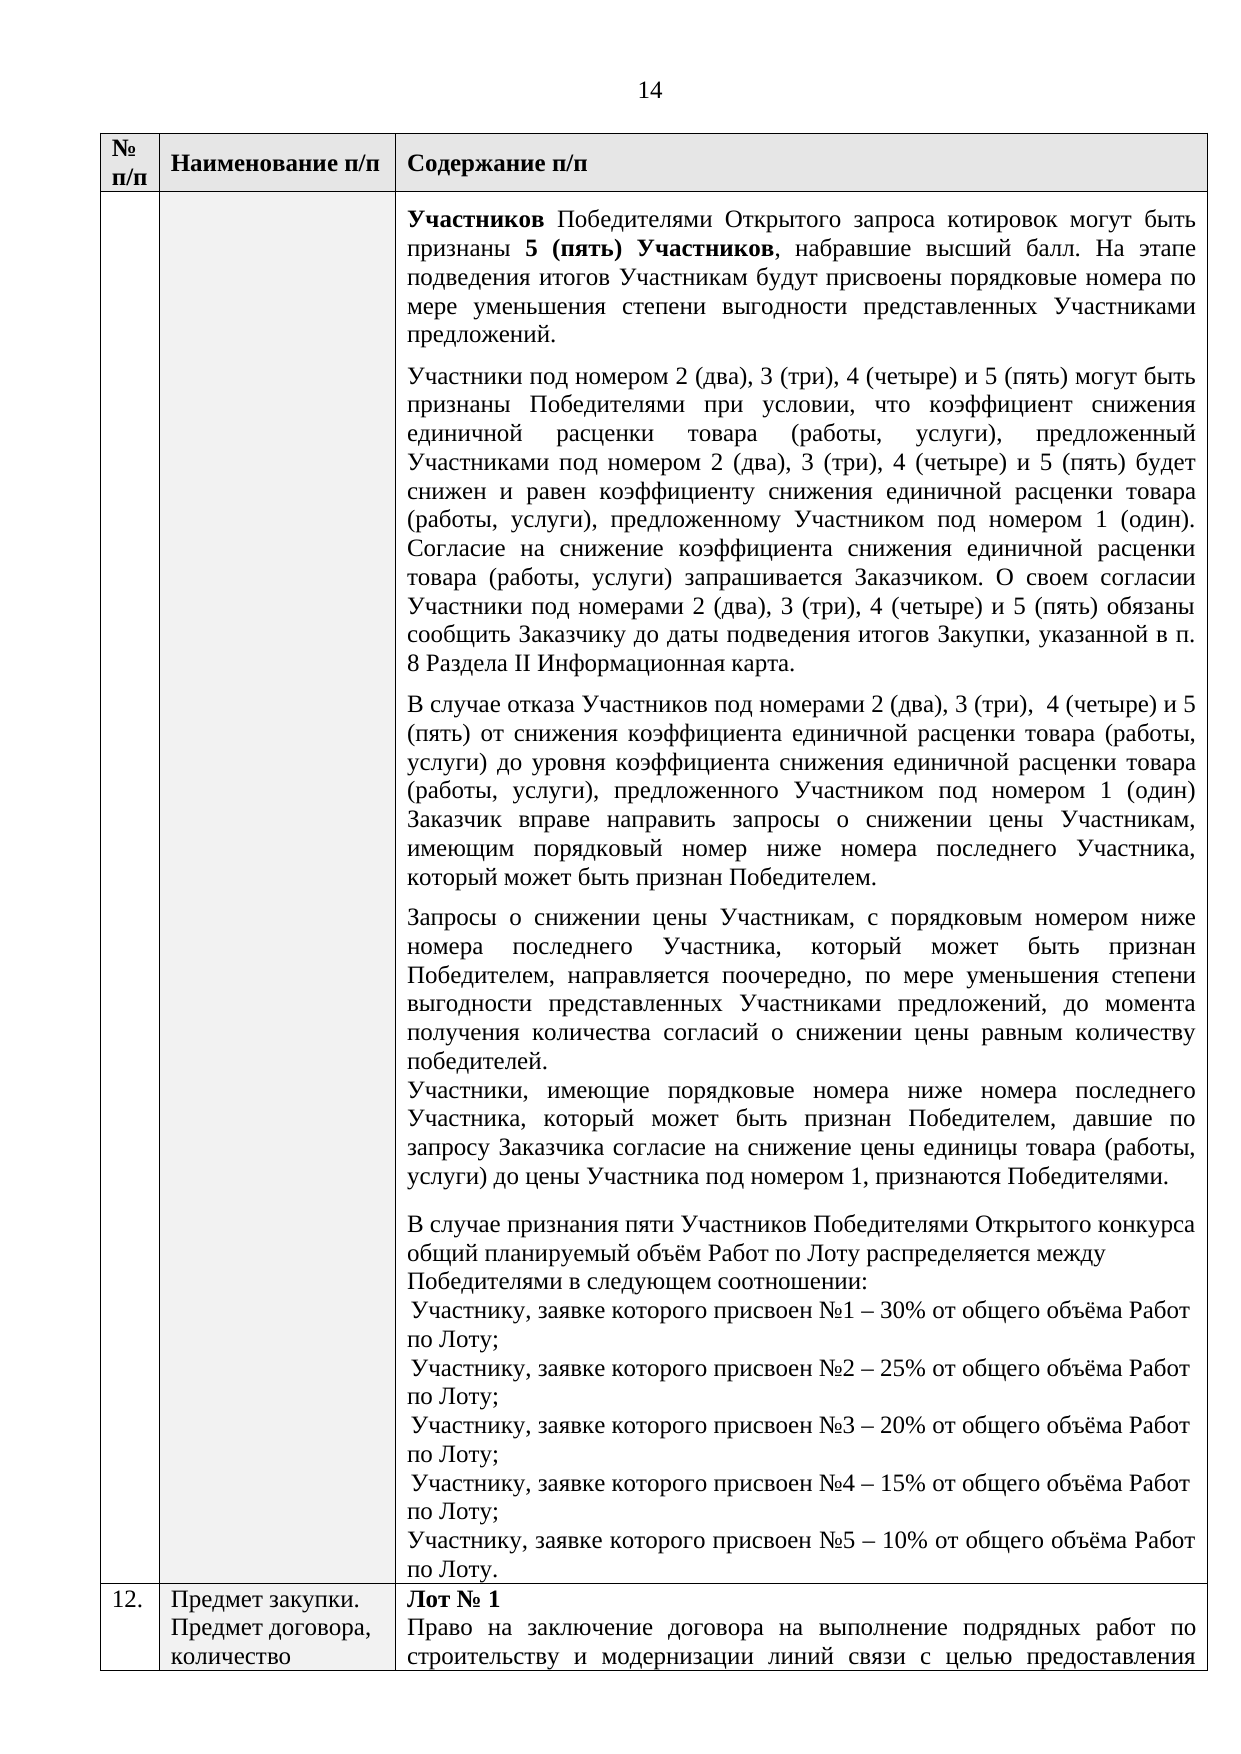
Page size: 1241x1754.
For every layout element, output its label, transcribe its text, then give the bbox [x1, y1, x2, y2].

table_header Наименование п/п [160, 134, 395, 191]
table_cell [396, 1584, 1207, 1670]
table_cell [160, 1584, 395, 1670]
table_cell [101, 1584, 159, 1670]
table_cell [101, 192, 159, 1583]
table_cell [160, 192, 395, 1583]
table_header № п/п [101, 134, 159, 191]
table_header Содержание п/п [396, 134, 1207, 191]
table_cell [396, 192, 1207, 1583]
